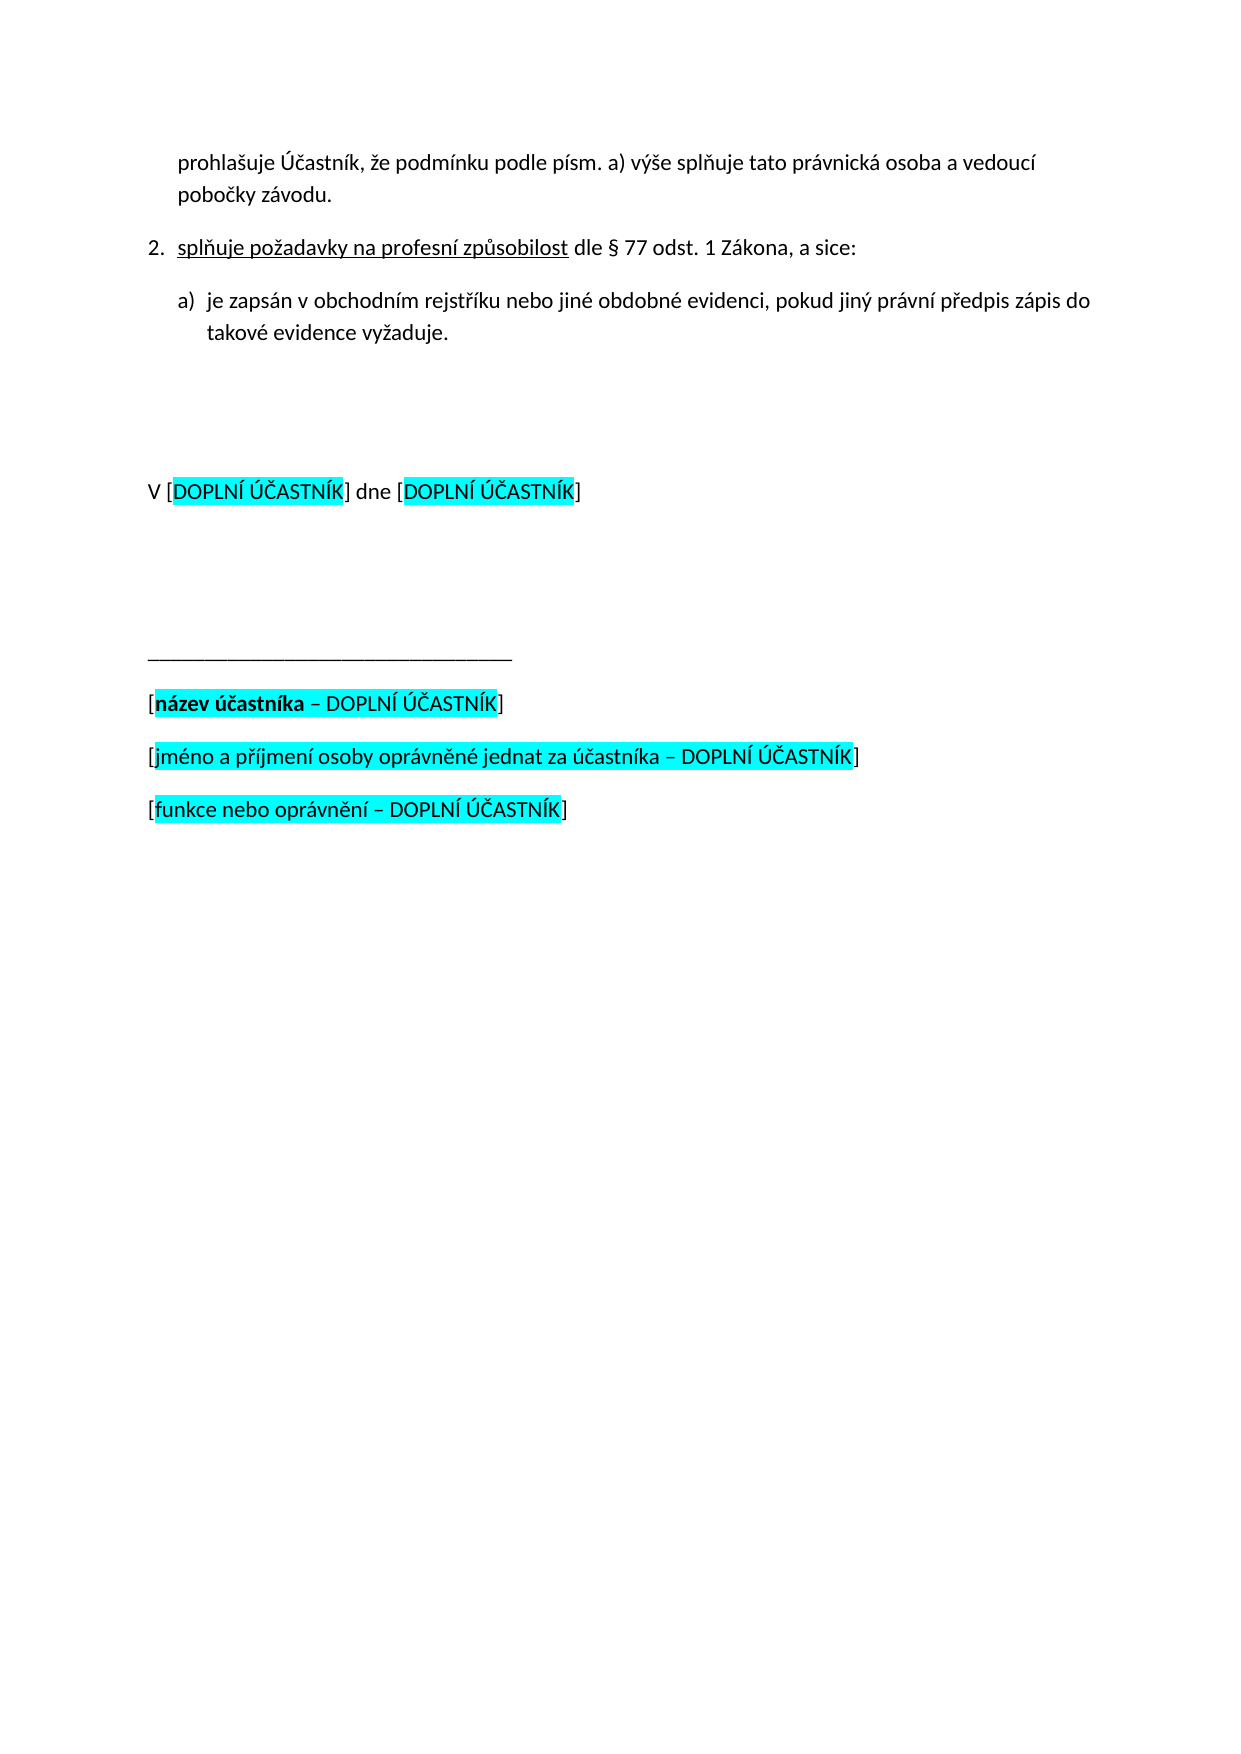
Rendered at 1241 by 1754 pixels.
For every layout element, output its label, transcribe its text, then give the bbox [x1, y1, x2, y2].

text [jméno a příjmení osoby oprávněné jednat za účastníka – DOPLNÍ ÚČASTNÍK] [853, 742, 1093, 770]
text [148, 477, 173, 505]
text ________________________________ [148, 636, 1093, 664]
text [funkce nebo oprávnění – DOPLNÍ ÚČASTNÍK] [561, 795, 1093, 823]
list splňuje požadavky na profesní způsobilost dle § 77 odst. 1 Zákona, a sice: [148, 233, 1093, 261]
text V [DOPLNÍ ÚČASTNÍK] dne [DOPLNÍ ÚČASTNÍK] [574, 477, 1093, 505]
list je zapsán v obchodním rejstříku nebo jiné obdobné evidenci, pokud jiný právní předpis zápis do takové evidence vyžaduje. [177, 286, 1093, 346]
text [název účastníka – DOPLNÍ ÚČASTNÍK] [497, 689, 1093, 717]
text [177, 148, 1093, 208]
